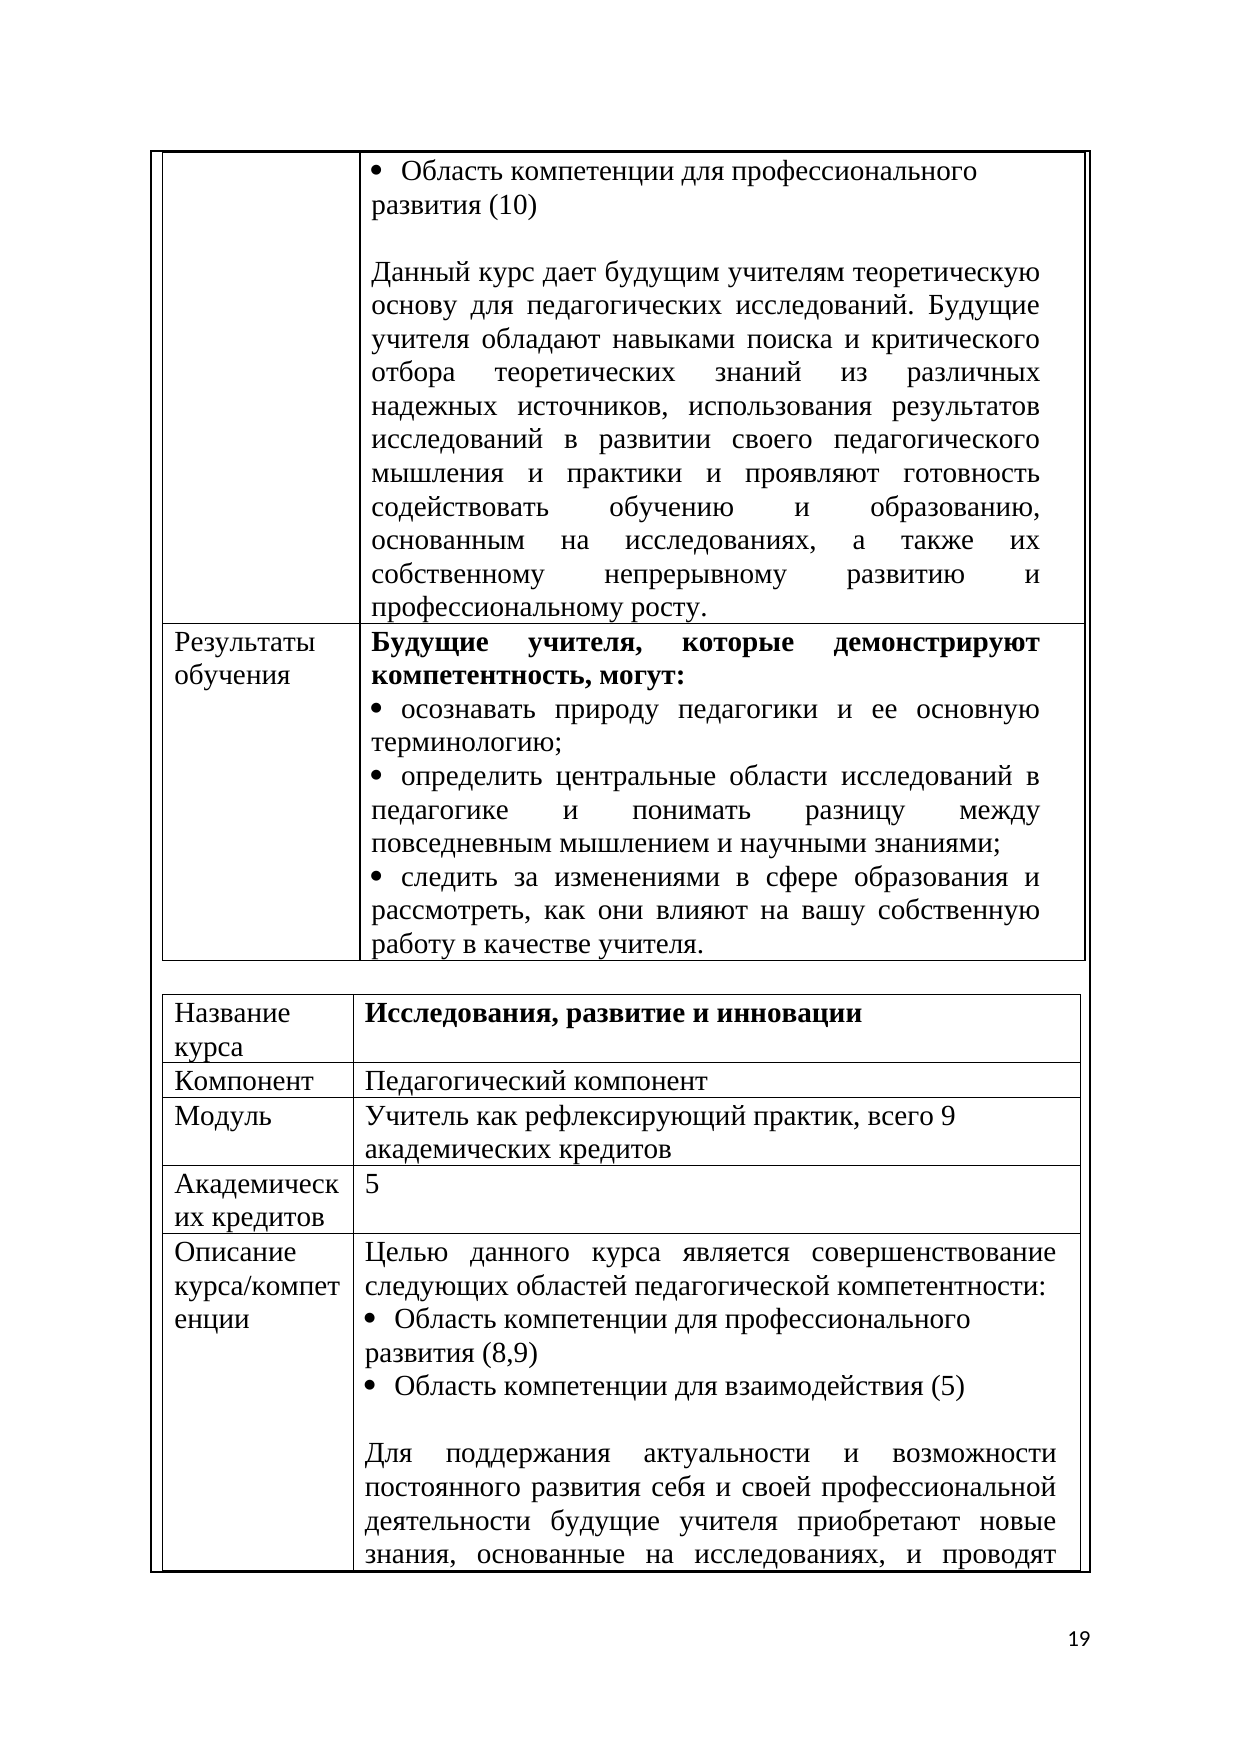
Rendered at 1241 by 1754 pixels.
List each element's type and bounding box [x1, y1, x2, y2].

table_cell [152, 152, 1089, 1571]
